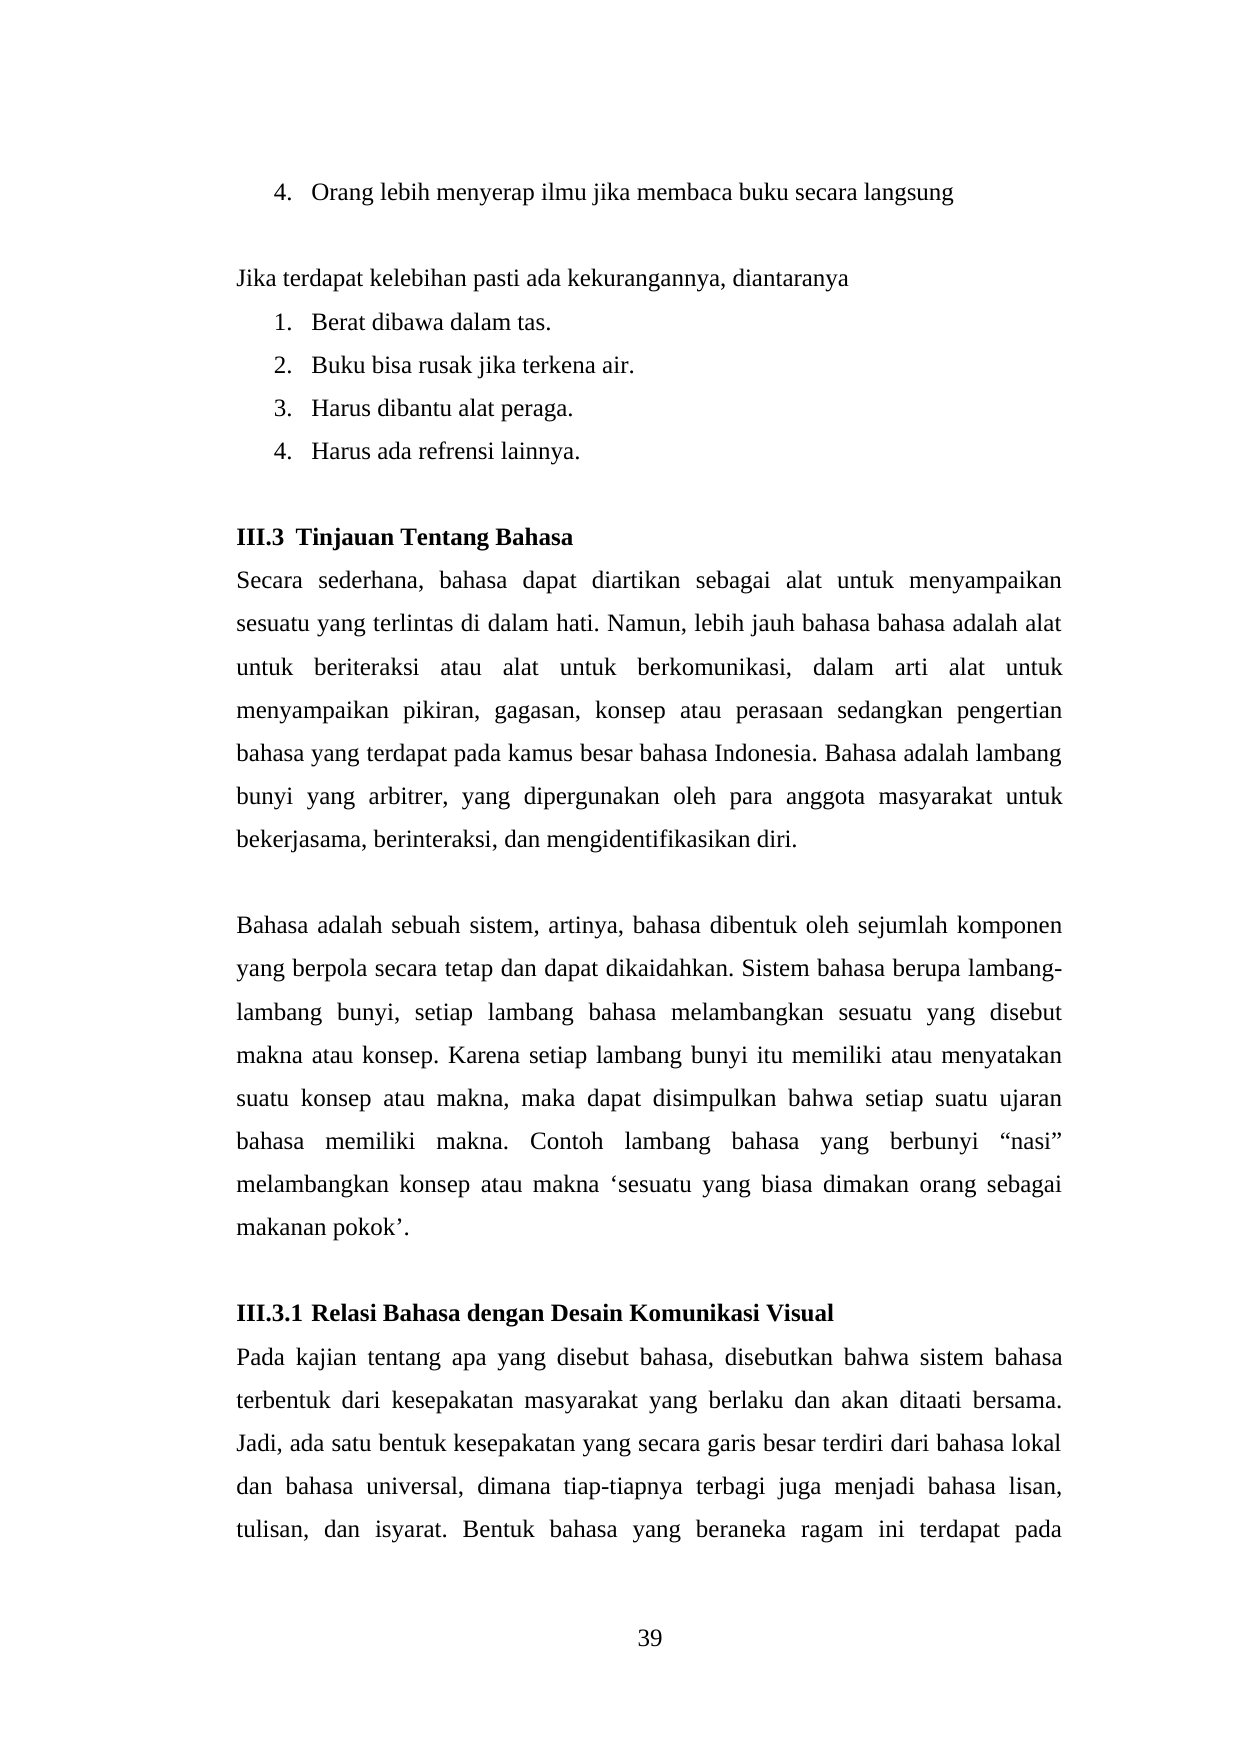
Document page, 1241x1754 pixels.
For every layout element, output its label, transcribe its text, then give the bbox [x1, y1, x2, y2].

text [236, 1342, 1063, 1543]
text Bahasa adalah sebuah sistem, artinya, bahasa dibentuk oleh sejumlah komponen yang berpola secara tetap dan dapat dikaidahkan. Sistem bahasa berupa lambang-lambang bunyi, setiap lambang bahasa melambangkan sesuatu yang disebut makna atau konsep. Karena setiap lambang bunyi itu memiliki atau menyatakan suatu konsep atau makna, maka dapat disimpulkan bahwa setiap suatu ujaran bahasa memiliki makna. Contoh lambang bahasa yang berbunyi “nasi” melambangkan konsep atau makna ‘sesuatu yang biasa dimakan orang sebagai makanan pokok’. [236, 910, 1063, 1241]
text Secara sederhana, bahasa dapat diartikan sebagai alat untuk menyampaikan sesuatu yang terlintas di dalam hati. Namun, lebih jauh bahasa bahasa adalah alat untuk beriteraksi atau alat untuk berkomunikasi, dalam arti alat untuk menyampaikan pikiran, gagasan, konsep atau perasaan sedangkan pengertian bahasa yang terdapat pada kamus besar bahasa Indonesia. Bahasa adalah lambang bunyi yang arbitrer, yang dipergunakan oleh para anggota masyarakat untuk bekerjasama, berinteraksi, dan mengidentifikasikan diri. [236, 565, 1063, 853]
subtitle Relasi Bahasa dengan Desain Komunikasi Visual [236, 1298, 1063, 1327]
text Jika terdapat kelebihan pasti ada kekurangannya, diantaranya [236, 263, 1063, 292]
subtitle Tinjauan Tentang Bahasa [236, 522, 1063, 551]
list Harus dibantu alat peraga. [274, 393, 1063, 422]
list Buku bisa rusak jika terkena air. [274, 350, 1063, 378]
list Harus ada refrensi lainnya. [274, 436, 1063, 465]
list Berat dibawa dalam tas. [274, 307, 1063, 335]
list Orang lebih menyerap ilmu jika membaca buku secara langsung [274, 177, 1063, 206]
